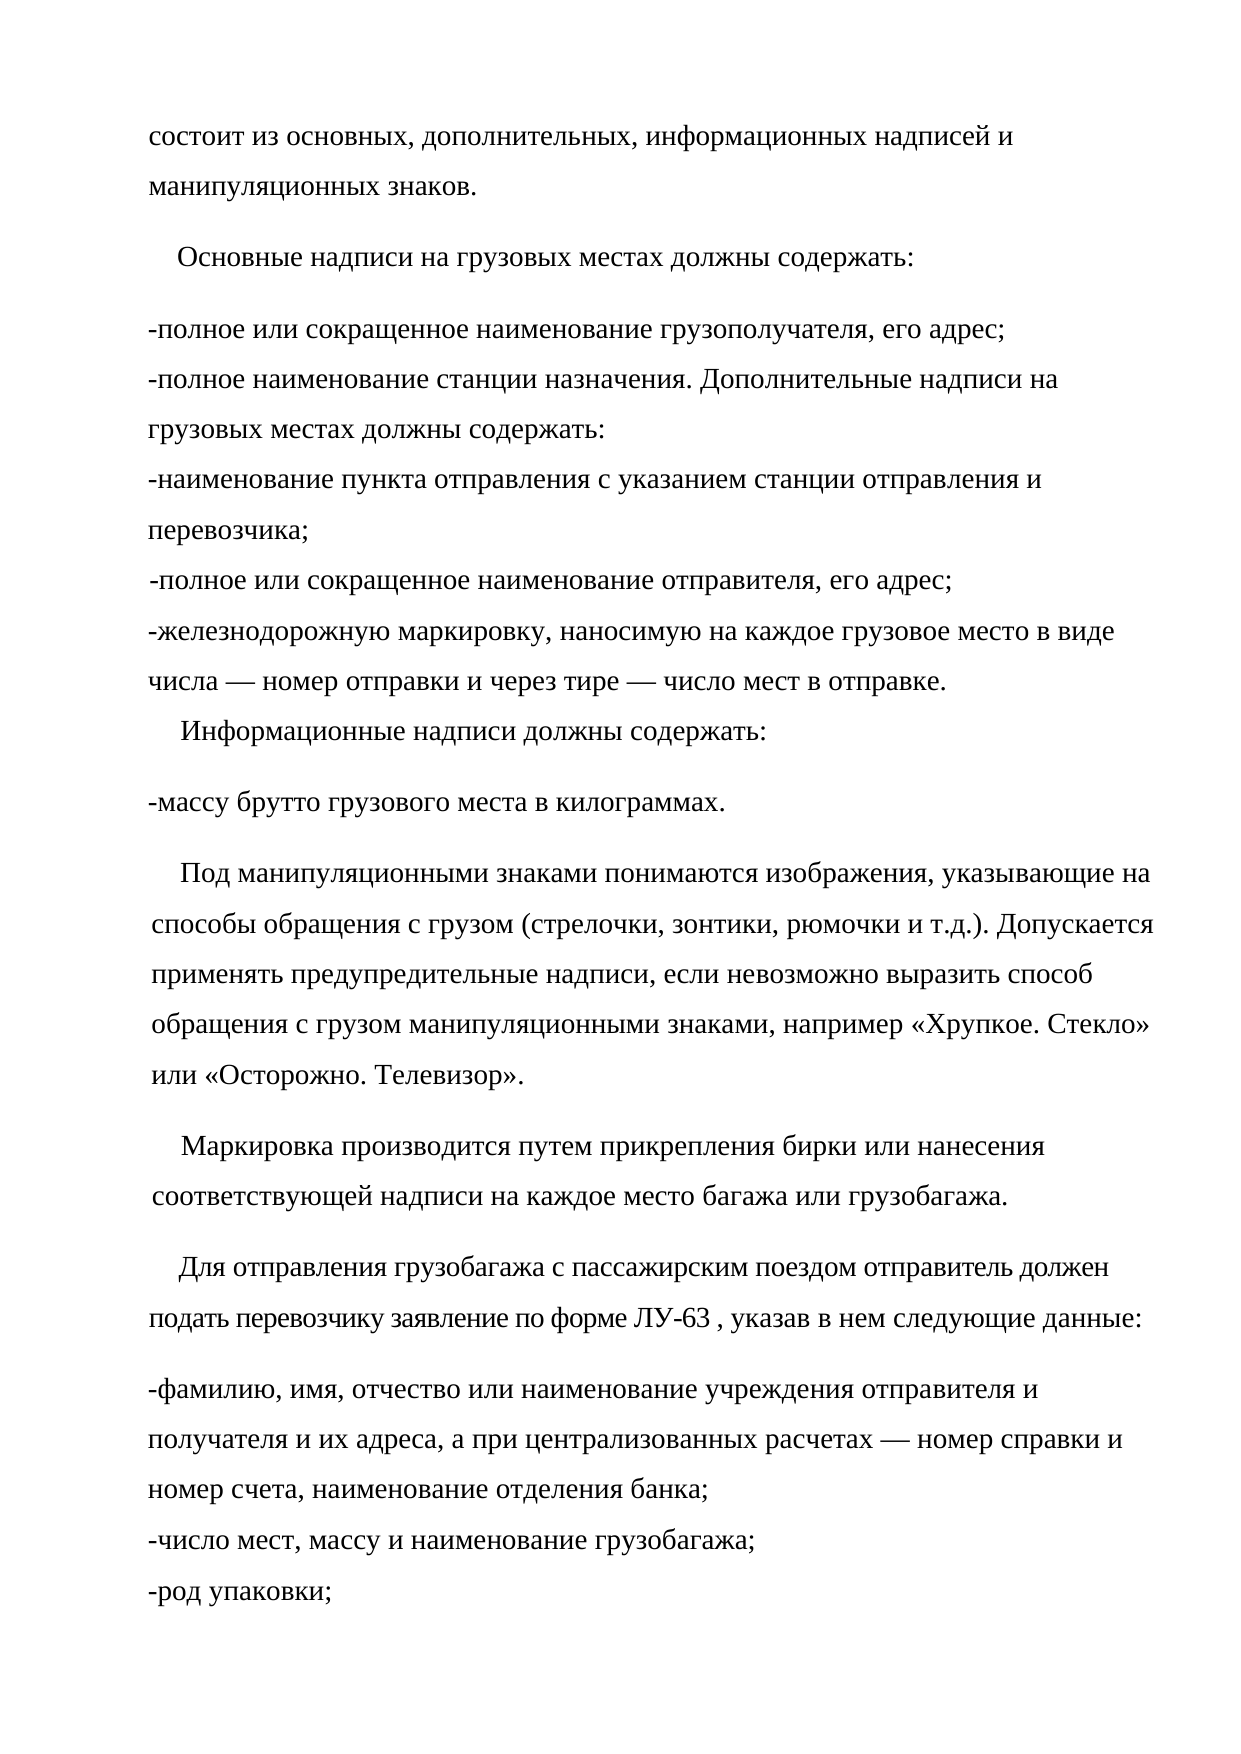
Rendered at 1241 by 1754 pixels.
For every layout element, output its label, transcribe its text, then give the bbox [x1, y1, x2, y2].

text Информационные надписи должны содержать: [180, 713, 1181, 747]
text Маркировка производится путем прикрепления бирки или нанесения соответствующей надписи на каждое место багажа или грузобагажа. [152, 1128, 1181, 1212]
text -полное или сокращенное наименование грузополучателя, его адрес; [148, 311, 1181, 344]
text Под манипуляционными знаками понимаются изображения, указывающие на способы обращения с грузом (стрелочки, зонтики, рюмочки и т.д.). Допускается применять предупредительные надписи, если невозможно выразить способ обращения с грузом манипуляционными знаками, например «Хрупкое. Стекло» или «Осторожно. Телевизор». [151, 856, 1180, 1090]
text Для отправления грузобагажа с пассажирским поездом отправитель должен подать перевозчику заявление по форме ЛУ-63 , указав в нем следующие данные: [149, 1249, 1181, 1333]
text -фамилию, имя, отчество или наименование учреждения отправителя и получателя и их адреса, а при централизованных расчетах — номер справки и номер счета, наименование отделения банка; [148, 1371, 1179, 1505]
text -полное наименование станции назначения. Дополнительные надписи на грузовых местах должны содержать: [148, 361, 1181, 445]
text Основные надписи на грузовых местах должны содержать: [148, 239, 1181, 273]
text -массу брутто грузового места в килограммах. [148, 784, 1181, 818]
text -род упаковки; [148, 1573, 1181, 1606]
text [148, 118, 1178, 202]
text -наименование пункта отправления с указанием станции отправления и перевозчика; [148, 462, 1179, 546]
text -полное или сокращенное наименование отправителя, его адрес; [149, 562, 1181, 596]
text -число мест, массу и наименование грузобагажа; [148, 1522, 1181, 1556]
text -железнодорожную маркировку, наносимую на каждое грузовое место в виде числа — номер отправки и через тире — число мест в отправке. [148, 613, 1180, 696]
